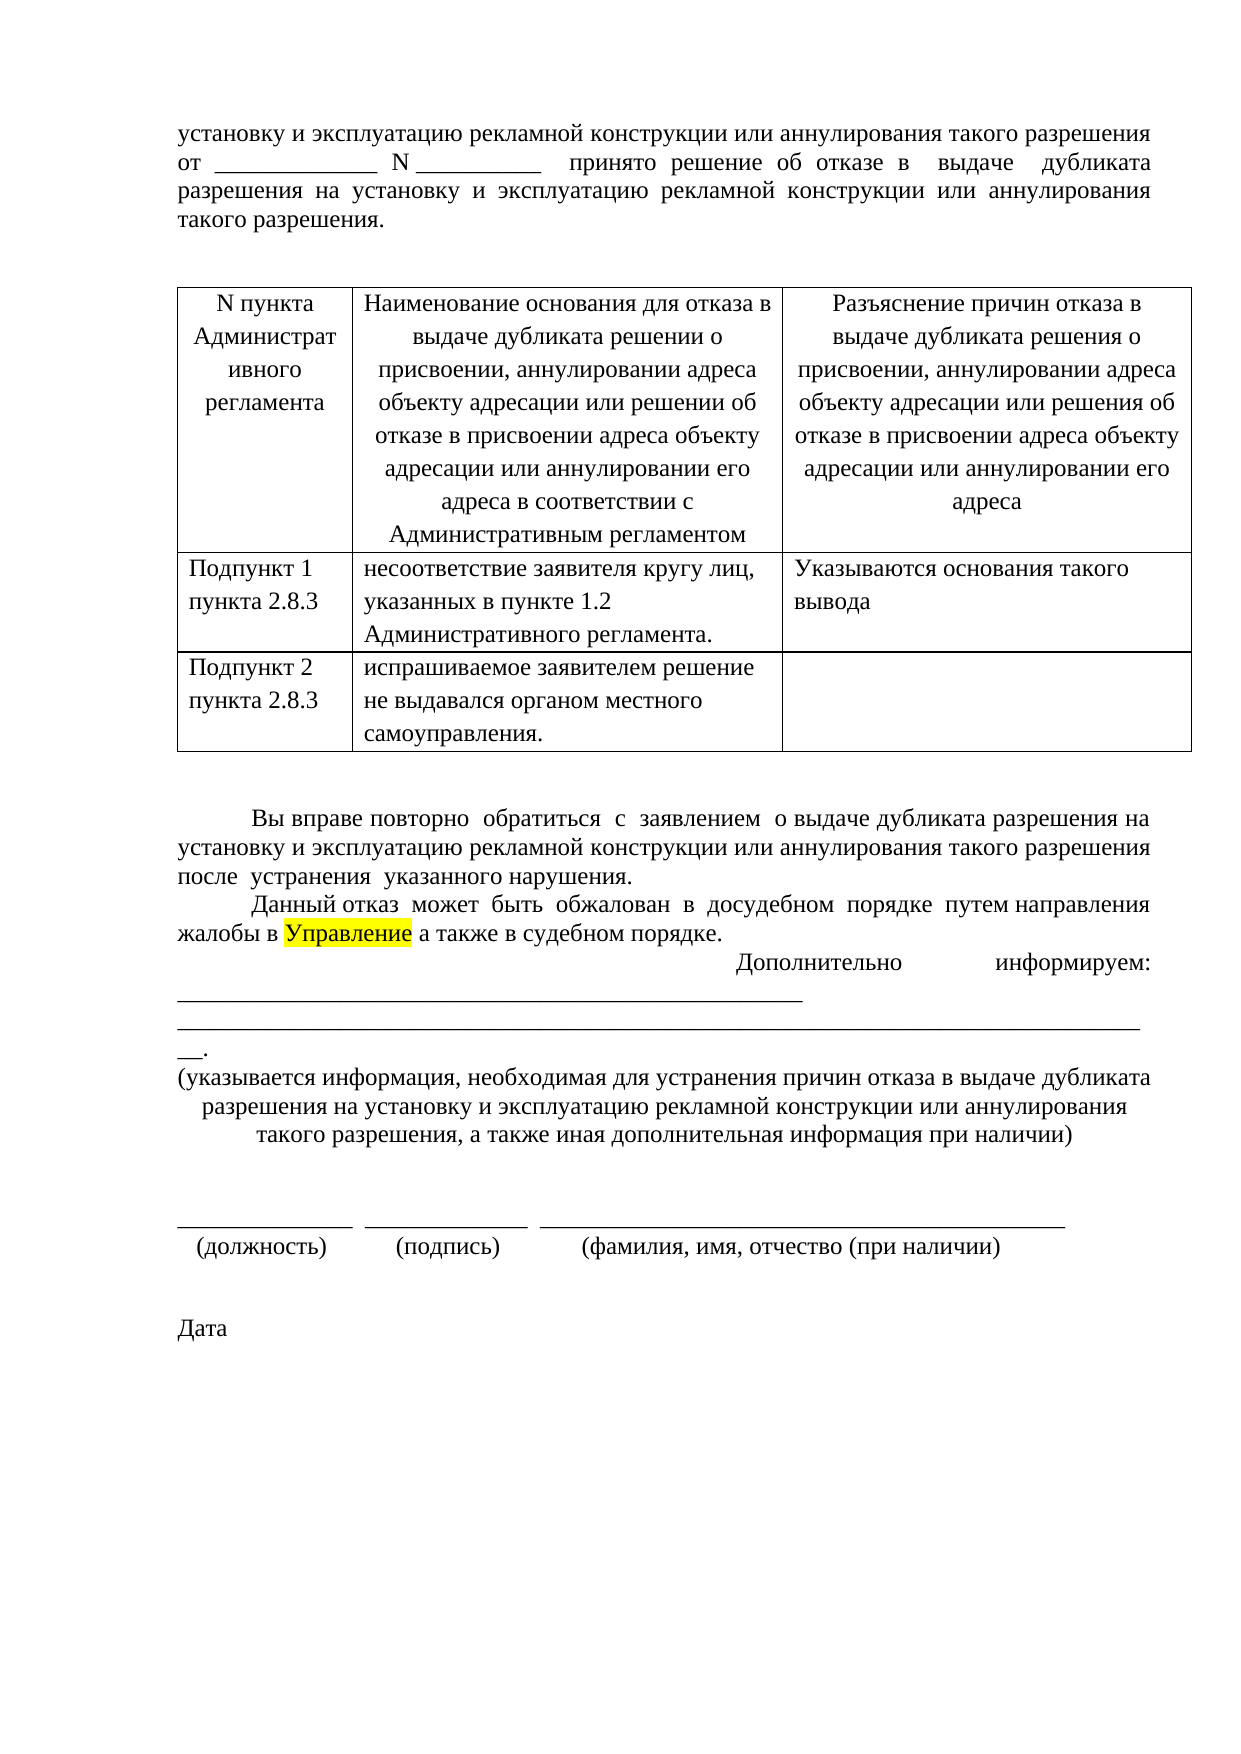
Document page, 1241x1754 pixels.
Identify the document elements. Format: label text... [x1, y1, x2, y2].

table_cell Подпункт 2 пункта 2.8.3 [178, 653, 352, 751]
text ______________ _____________ __________________________________________ [177, 1202, 1152, 1231]
text Дополнительно информируем: __________________________________________________ _______________________________________________________________________________. [177, 947, 1152, 1062]
text Данный отказ может быть обжалован в досудебном порядке путем направления жалобы в Управление а также в судебном порядке. [177, 889, 1152, 947]
table_header Наименование основания для отказа в выдаче дубликата решении о присвоении, аннулировании адреса объекту адресации или решении об отказе в присвоении адреса объекту адресации или аннулировании его адреса в соответствии с Административным регламентом [353, 288, 782, 552]
table_header N пункта Административного регламента [178, 288, 352, 552]
text (указывается информация, необходимая для устранения причин отказа в выдаче дубликата разрешения на установку и эксплуатацию рекламной конструкции или аннулирования такого разрешения, а также иная дополнительная информация при наличии) [177, 1062, 1152, 1148]
text (должность) (подпись) (фамилия, имя, отчество (при наличии) [177, 1231, 1152, 1259]
text Вы вправе повторно обратиться с заявлением о выдаче дубликата разрешения на установку и эксплуатацию рекламной конструкции или аннулирования такого разрешения после устранения указанного нарушения. [177, 803, 1152, 889]
table_cell [783, 653, 1191, 751]
table_cell несоответствие заявителя кругу лиц, указанных в пункте 1.2 Административного регламента. [353, 553, 782, 651]
text Дата [177, 1313, 1152, 1342]
table_cell Указываются основания такого вывода [783, 553, 1191, 651]
table_cell испрашиваемое заявителем решение не выдавался органом местного самоуправления. [353, 653, 782, 751]
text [177, 118, 1152, 233]
table_cell Подпункт 1 пункта 2.8.3 [178, 553, 352, 651]
table_header Разъяснение причин отказа в выдаче дубликата решения о присвоении, аннулировании адреса объекту адресации или решения об отказе в присвоении адреса объекту адресации или аннулировании его адреса [783, 288, 1191, 552]
